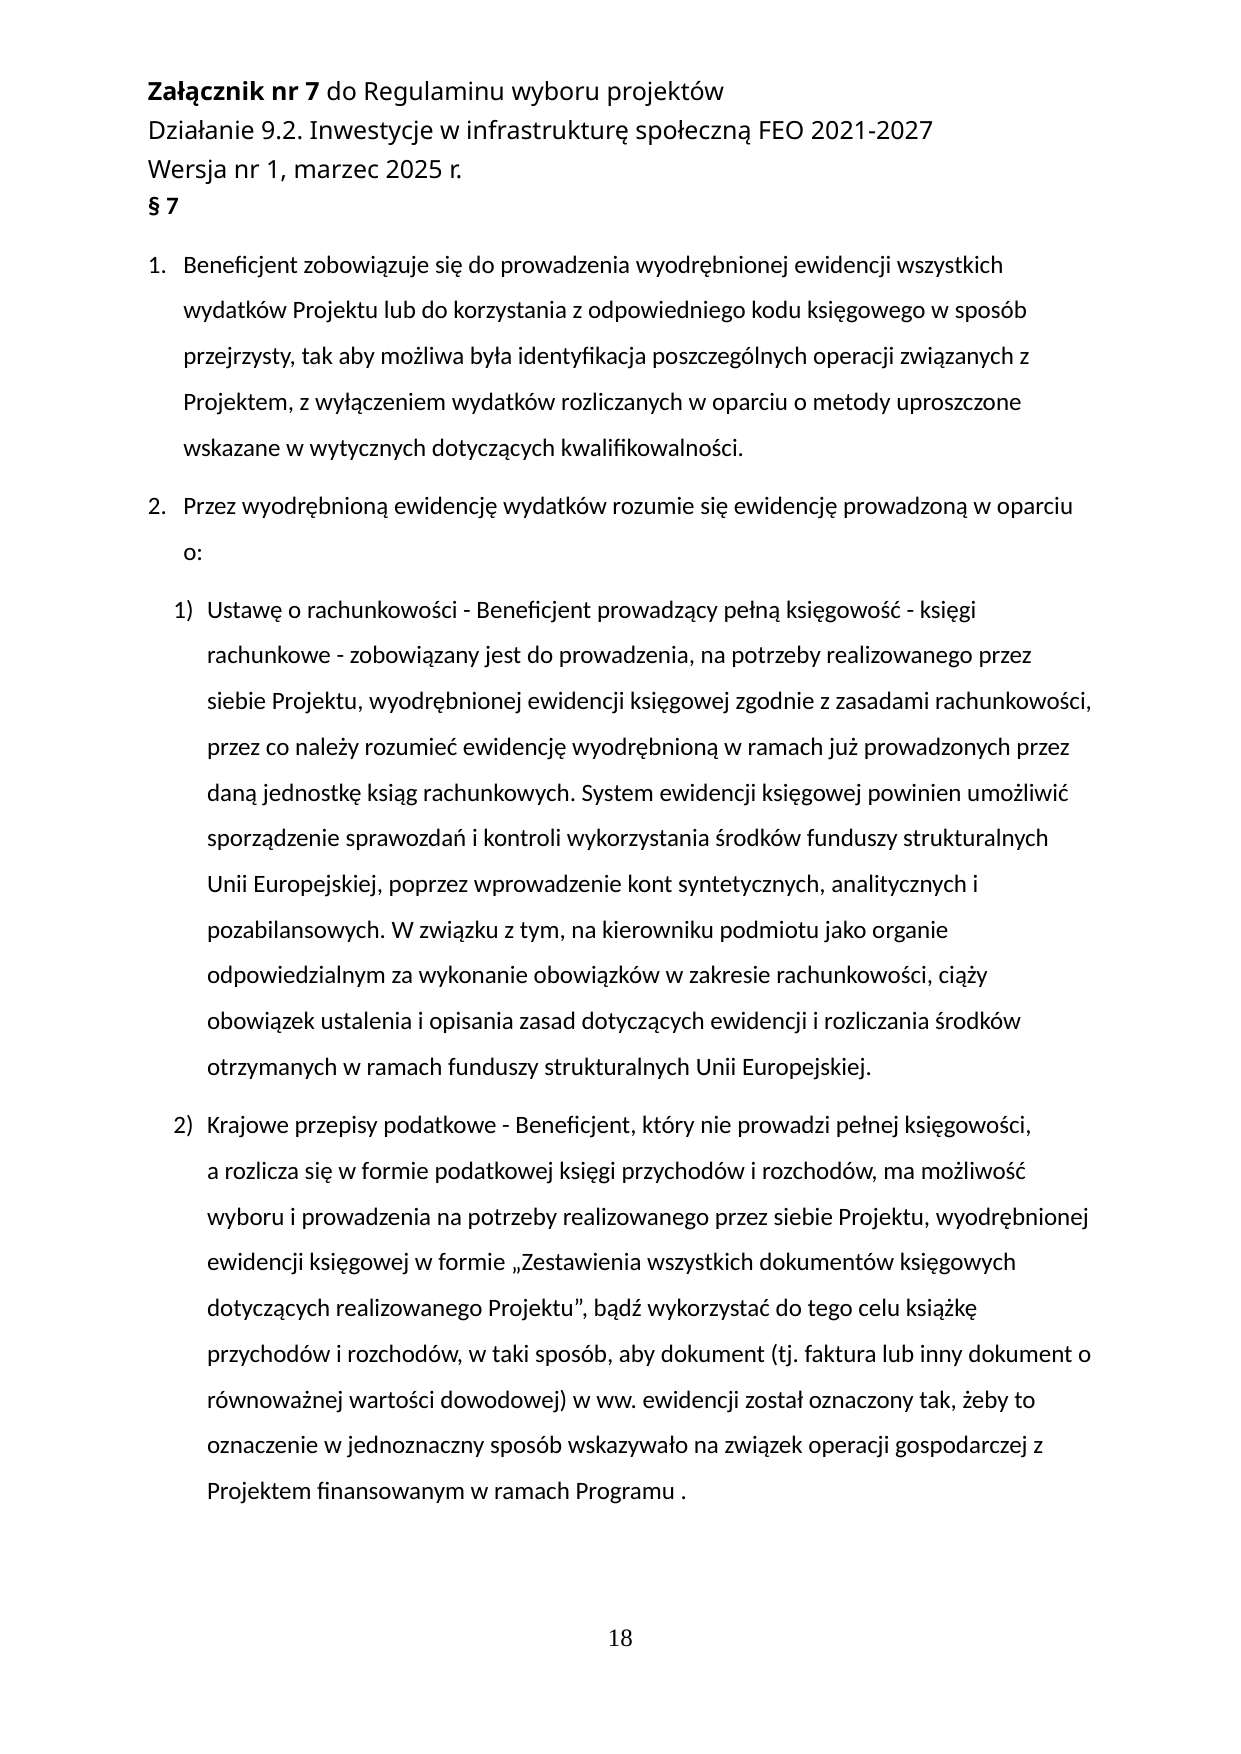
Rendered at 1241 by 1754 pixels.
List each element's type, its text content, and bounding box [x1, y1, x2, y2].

list Beneficjent zobowiązuje się do prowadzenia wyodrębnionej ewidencji wszystkich wydatków Projektu lub do korzystania z odpowiedniego kodu księgowego w sposób przejrzysty, tak aby możliwa była identyfikacja poszczególnych operacji związanych z Projektem, z wyłączeniem wydatków rozliczanych w oparciu o metody uproszczone wskazane w wytycznych dotyczących kwalifikowalności. [148, 249, 1092, 462]
list Krajowe przepisy podatkowe - Beneficjent, który nie prowadzi pełnej księgowości, a rozlicza się w formie podatkowej księgi przychodów i rozchodów, ma możliwość wyboru i prowadzenia na potrzeby realizowanego przez siebie Projektu, wyodrębnionej ewidencji księgowej w formie „Zestawienia wszystkich dokumentów księgowych dotyczących realizowanego Projektu”, bądź wykorzystać do tego celu książkę przychodów i rozchodów, w taki sposób, aby dokument (tj. faktura lub inny dokument o równoważnej wartości dowodowej) w ww. ewidencji został oznaczony tak, żeby to oznaczenie w jednoznaczny sposób wskazywało na związek operacji gospodarczej z Projektem finansowanym w ramach Programu . [173, 1109, 1092, 1506]
list Ustawę o rachunkowości - Beneficjent prowadzący pełną księgowość - księgi rachunkowe - zobowiązany jest do prowadzenia, na potrzeby realizowanego przez siebie Projektu, wyodrębnionej ewidencji księgowej zgodnie z zasadami rachunkowości, przez co należy rozumieć ewidencję wyodrębnioną w ramach już prowadzonych przez daną jednostkę ksiąg rachunkowych. System ewidencji księgowej powinien umożliwić sporządzenie sprawozdań i kontroli wykorzystania środków funduszy strukturalnych Unii Europejskiej, poprzez wprowadzenie kont syntetycznych, analitycznych i pozabilansowych. W związku z tym, na kierowniku podmiotu jako organie odpowiedzialnym za wykonanie obowiązków w zakresie rachunkowości, ciąży obowiązek ustalenia i opisania zasad dotyczących ewidencji i rozliczania środków otrzymanych w ramach funduszy strukturalnych Unii Europejskiej. [173, 594, 1092, 1082]
list Przez wyodrębnioną ewidencję wydatków rozumie się ewidencję prowadzoną w oparciu o: [148, 490, 1092, 566]
text § 7 [148, 191, 1092, 221]
